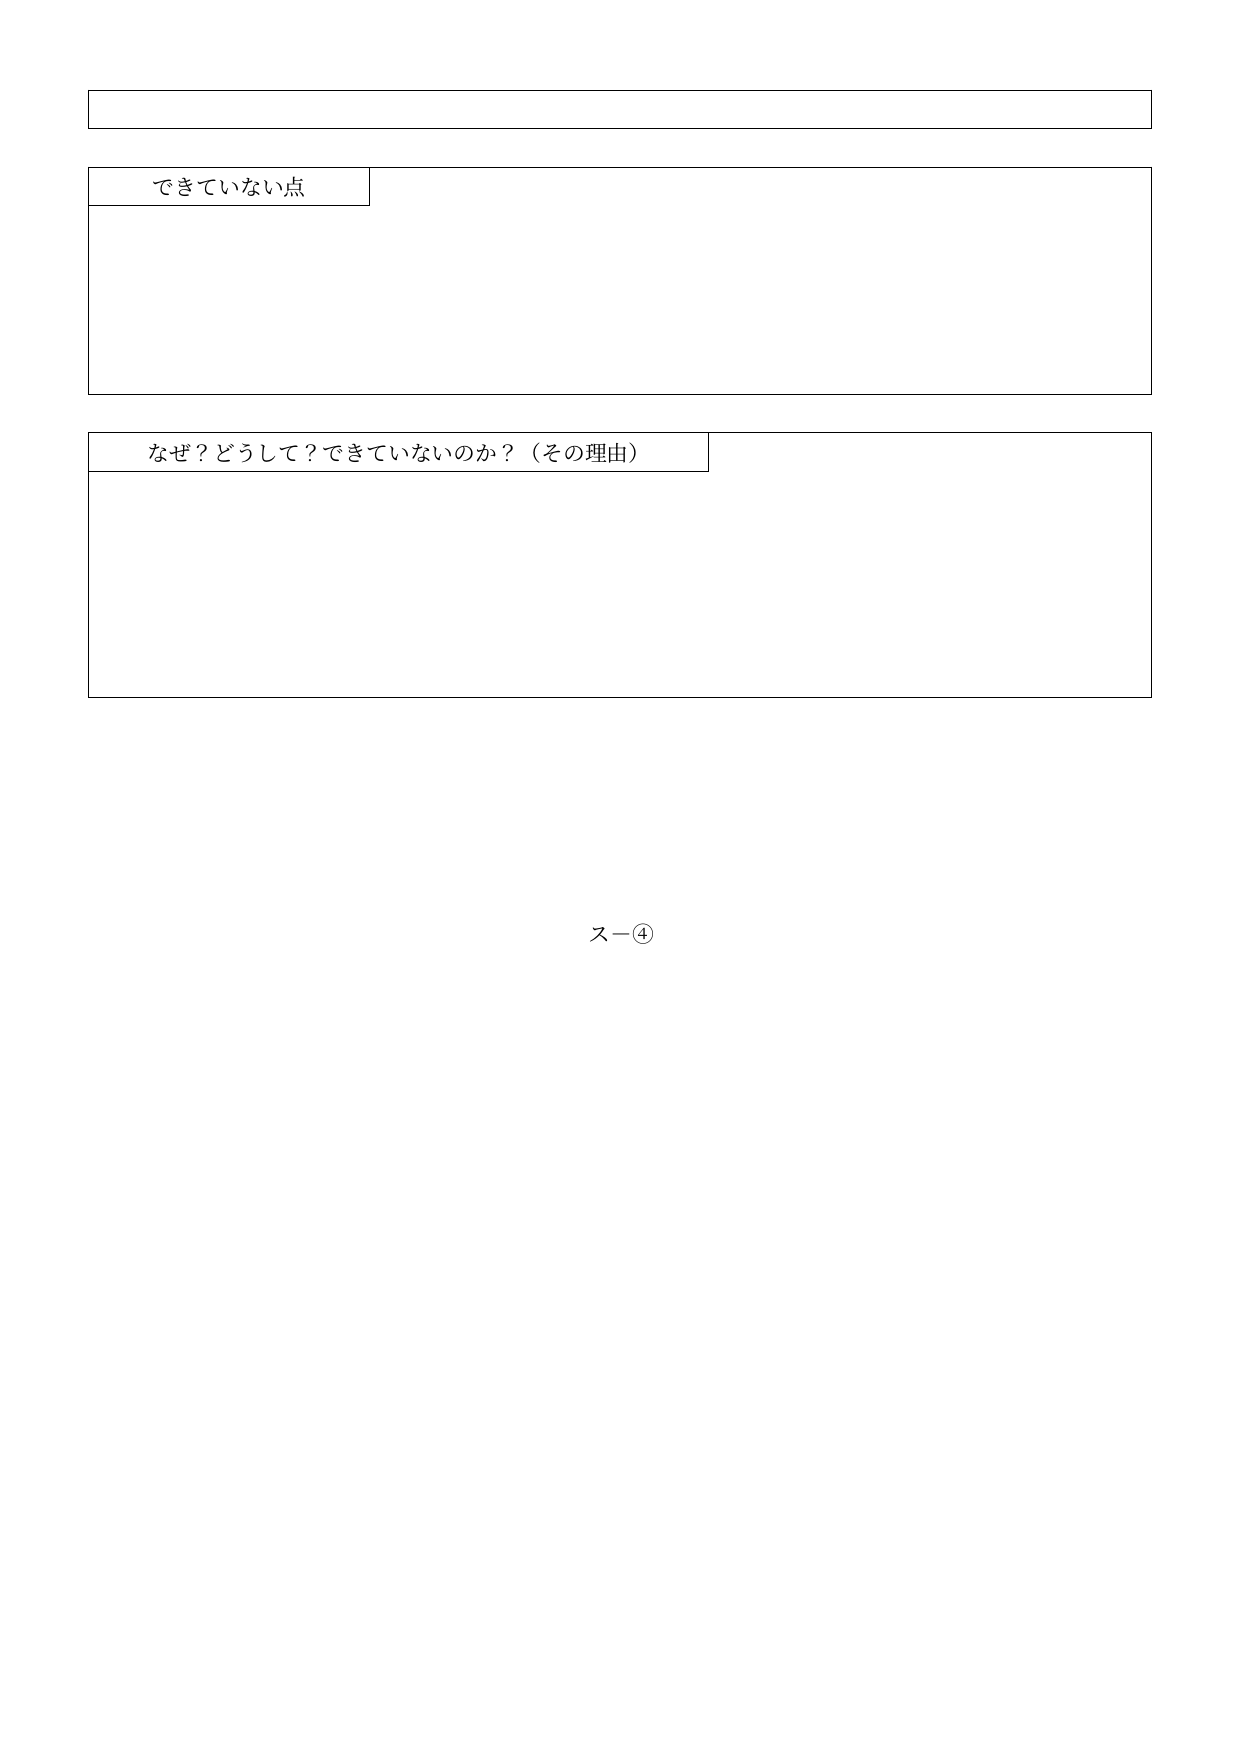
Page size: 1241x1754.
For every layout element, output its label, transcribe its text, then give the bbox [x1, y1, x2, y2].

table_header なぜ？どうして？できていないのか？（その理由） [89, 433, 708, 471]
table_header [709, 433, 1151, 471]
table_header [370, 168, 1151, 205]
table_cell [89, 91, 1151, 128]
table_cell [89, 471, 1151, 697]
table_header できていない点 [89, 168, 369, 205]
table_cell [89, 205, 1151, 394]
